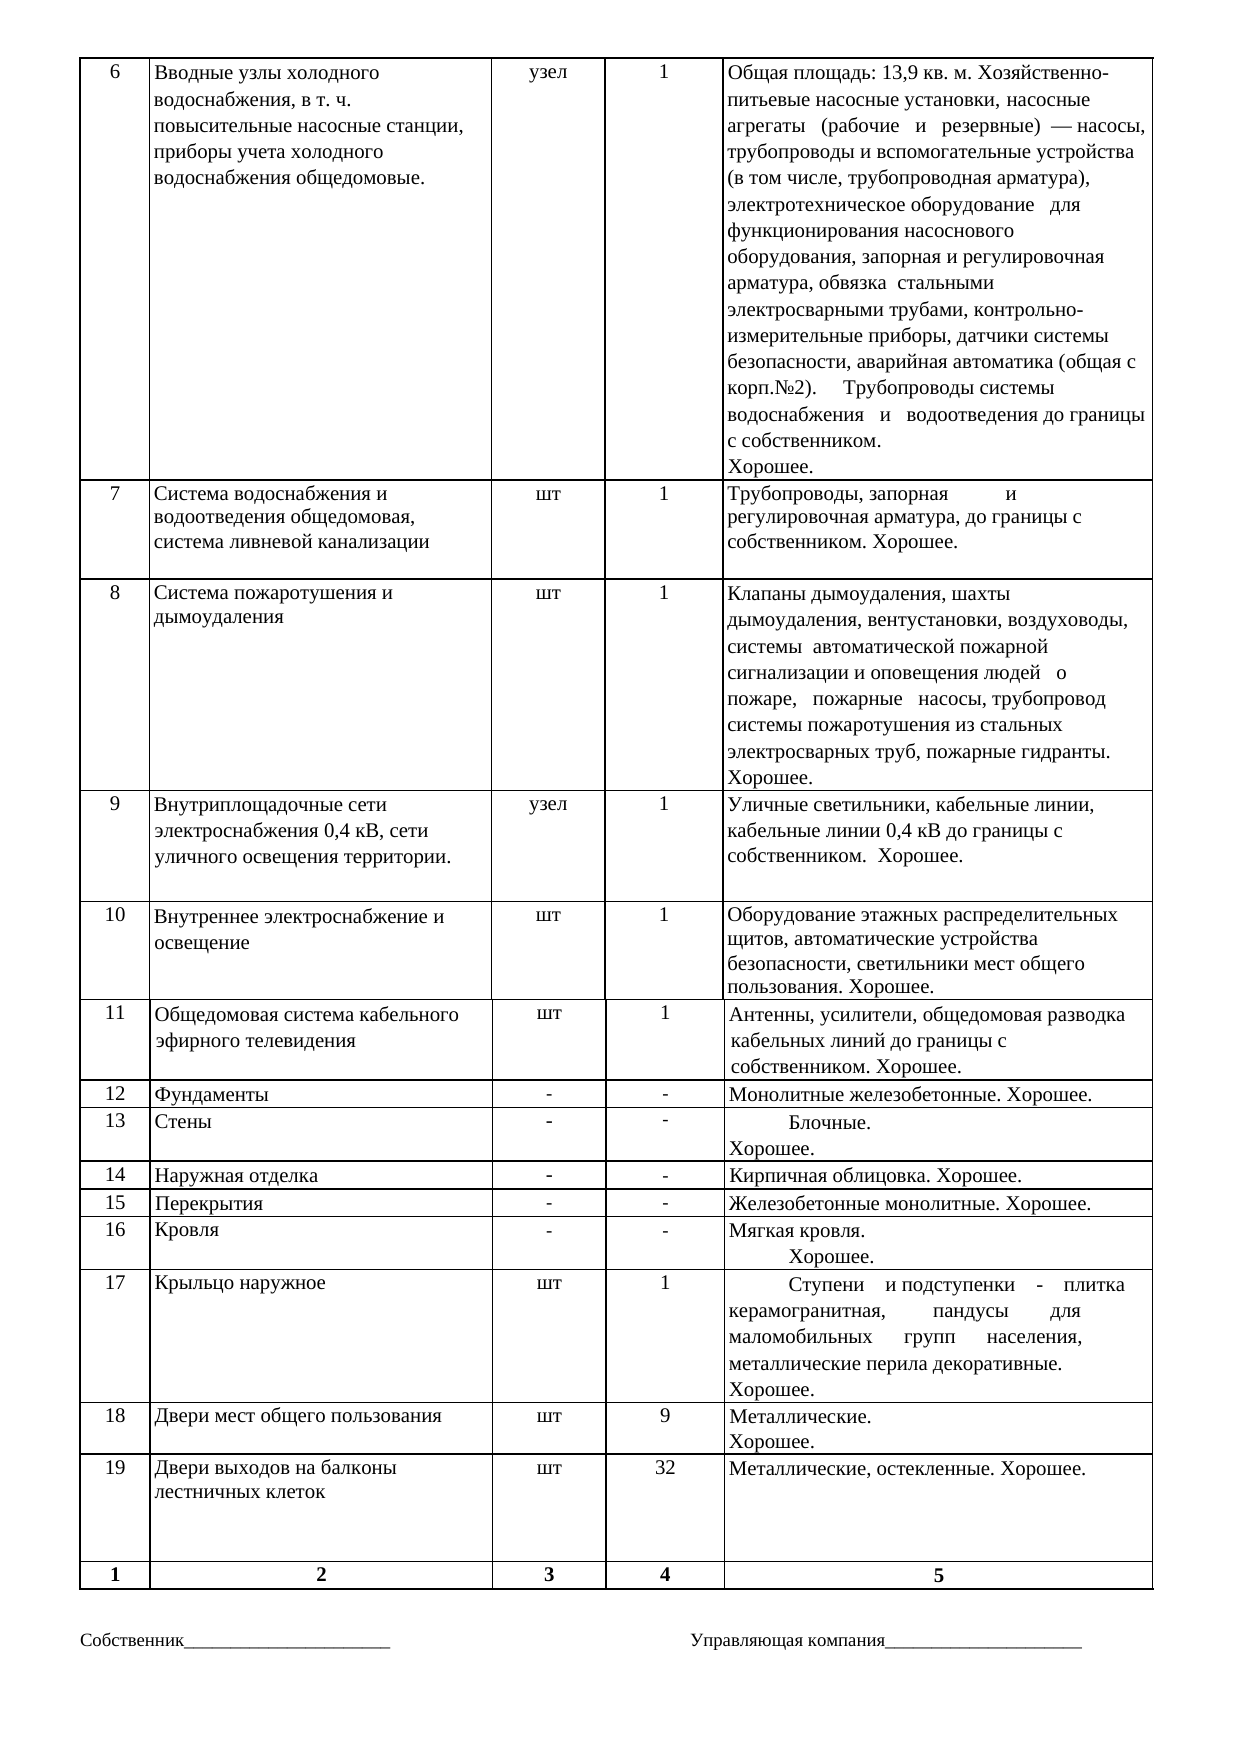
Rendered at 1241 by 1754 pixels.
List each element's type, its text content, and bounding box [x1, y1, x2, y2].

table_cell Внутреннее электроснабжение и освещение [150, 902, 491, 998]
table_cell шт [493, 1000, 605, 1079]
table_cell Система водоснабжения и водоотведения общедомовая, система ливневой канализации [150, 481, 491, 578]
table_cell - [607, 1217, 724, 1269]
table_cell 17 [81, 1270, 149, 1402]
table_cell 1 [606, 902, 722, 998]
table_cell Ступени и подступенки - плитка керамогранитная, пандусы для маломобильных групп населения, металлические перила декоративные. Хорошее. [725, 1270, 1152, 1402]
table_cell 2 [151, 1562, 492, 1588]
table_cell 1 [606, 481, 722, 578]
table_cell 1 [606, 580, 722, 790]
table_cell шт [493, 1403, 605, 1453]
table_cell Мягкая кровля. Хорошее. [725, 1217, 1152, 1269]
table_cell - [607, 1108, 724, 1160]
table_cell Общая площадь: 13,9 кв. м. Хозяйственно-питьевые насосные установки, насосные агрегаты (рабочие и резервные) — насосы, трубопроводы и вспомогательные устройства (в том числе, трубопроводная арматура), электротехническое оборудование для функционирования насоснового оборудования, запорная и регулировочная арматура, обвязка стальными электросварными трубами, контрольно-измерительные приборы, датчики системы безопасности, аварийная автоматика (общая с корп.№2). Трубопроводы системы водоснабжения и водоотведения до границы с собственником. Хорошее. [724, 59, 1152, 479]
table_cell 1 [606, 791, 722, 901]
table_cell Блочные. Хорошее. [725, 1108, 1152, 1160]
table_cell шт [493, 1455, 605, 1561]
table_cell - [607, 1081, 724, 1107]
table_cell 4 [607, 1562, 724, 1588]
table_cell 13 [81, 1108, 149, 1160]
table_cell Перекрытия [151, 1190, 492, 1216]
table_cell 1 [607, 1000, 724, 1079]
table_cell Клапаны дымоудаления, шахты дымоудаления, вентустановки, воздуховоды, системы автоматической пожарной сигнализации и оповещения людей о пожаре, пожарные насосы, трубопровод системы пожаротушения из стальных электросварных труб, пожарные гидранты. Хорошее. [724, 580, 1152, 790]
table_cell Железобетонные монолитные. Хорошее. [725, 1190, 1152, 1216]
table_cell 16 [81, 1217, 149, 1269]
table_cell Двери выходов на балконы лестничных клеток [151, 1455, 492, 1561]
table_cell 9 [81, 791, 149, 901]
table_cell 11 [81, 1000, 149, 1079]
table_cell Трубопроводы, запорная и регулировочная арматура, до границы с собственником. Хорошее. [724, 481, 1152, 578]
table_cell шт [492, 902, 604, 998]
table_cell Двери мест общего пользования [151, 1403, 492, 1453]
table_cell - [607, 1190, 724, 1216]
table_cell 19 [81, 1455, 149, 1561]
table_cell Металлические, остекленные. Хорошее. [725, 1455, 1152, 1561]
table_cell - [493, 1162, 605, 1188]
table_cell Оборудование этажных распределительных щитов, автоматические устройства безопасности, светильники мест общего пользования. Хорошее. [724, 902, 1152, 998]
table_cell Крыльцо наружное [151, 1270, 492, 1402]
table_cell Антенны, усилители, общедомовая разводка кабельных линий до границы с собственником. Хорошее. [725, 1000, 1152, 1079]
table_cell узел [492, 59, 604, 479]
table_cell 1 [606, 59, 722, 479]
table_cell 14 [81, 1162, 149, 1188]
table_cell Монолитные железобетонные. Хорошее. [725, 1081, 1152, 1107]
table_cell - [607, 1162, 724, 1188]
table_cell Кирпичная облицовка. Хорошее. [725, 1162, 1152, 1188]
table_cell 3 [493, 1562, 605, 1588]
table_cell Фундаменты [151, 1081, 492, 1107]
table_cell Общедомовая система кабельного эфирного телевидения [151, 1000, 492, 1079]
table_cell 6 [81, 59, 149, 479]
table_cell 12 [81, 1081, 149, 1107]
table_cell 1 [607, 1270, 724, 1402]
table_cell - [493, 1108, 605, 1160]
table_cell - [493, 1217, 605, 1269]
table_cell Наружная отделка [151, 1162, 492, 1188]
table_cell 10 [81, 902, 149, 998]
table_cell 8 [81, 580, 149, 790]
table_cell Уличные светильники, кабельные линии, кабельные линии 0,4 кВ до границы с собственником. Хорошее. [724, 791, 1152, 901]
table_cell шт [492, 580, 604, 790]
table_cell 15 [81, 1190, 149, 1216]
table_cell 18 [81, 1403, 149, 1453]
table_cell Вводные узлы холодного водоснабжения, в т. ч. повысительные насосные станции, приборы учета холодного водоснабжения общедомовые. [150, 59, 491, 479]
table_cell 1 [81, 1562, 149, 1588]
table_cell Система пожаротушения и дымоудаления [150, 580, 491, 790]
table_cell шт [492, 481, 604, 578]
table_cell - [493, 1081, 605, 1107]
table_cell Металлические. Хорошее. [725, 1403, 1152, 1453]
table_cell - [493, 1190, 605, 1216]
table_cell шт [493, 1270, 605, 1402]
table_cell узел [492, 791, 604, 901]
table_cell 9 [607, 1403, 724, 1453]
table_cell Стены [151, 1108, 492, 1160]
table_cell 32 [607, 1455, 724, 1561]
table_cell Кровля [151, 1217, 492, 1269]
table_cell 5 [725, 1562, 1152, 1588]
table_cell 7 [81, 481, 149, 578]
table_cell Внутриплощадочные сети электроснабжения 0,4 кВ, сети уличного освещения территории. [150, 791, 491, 901]
